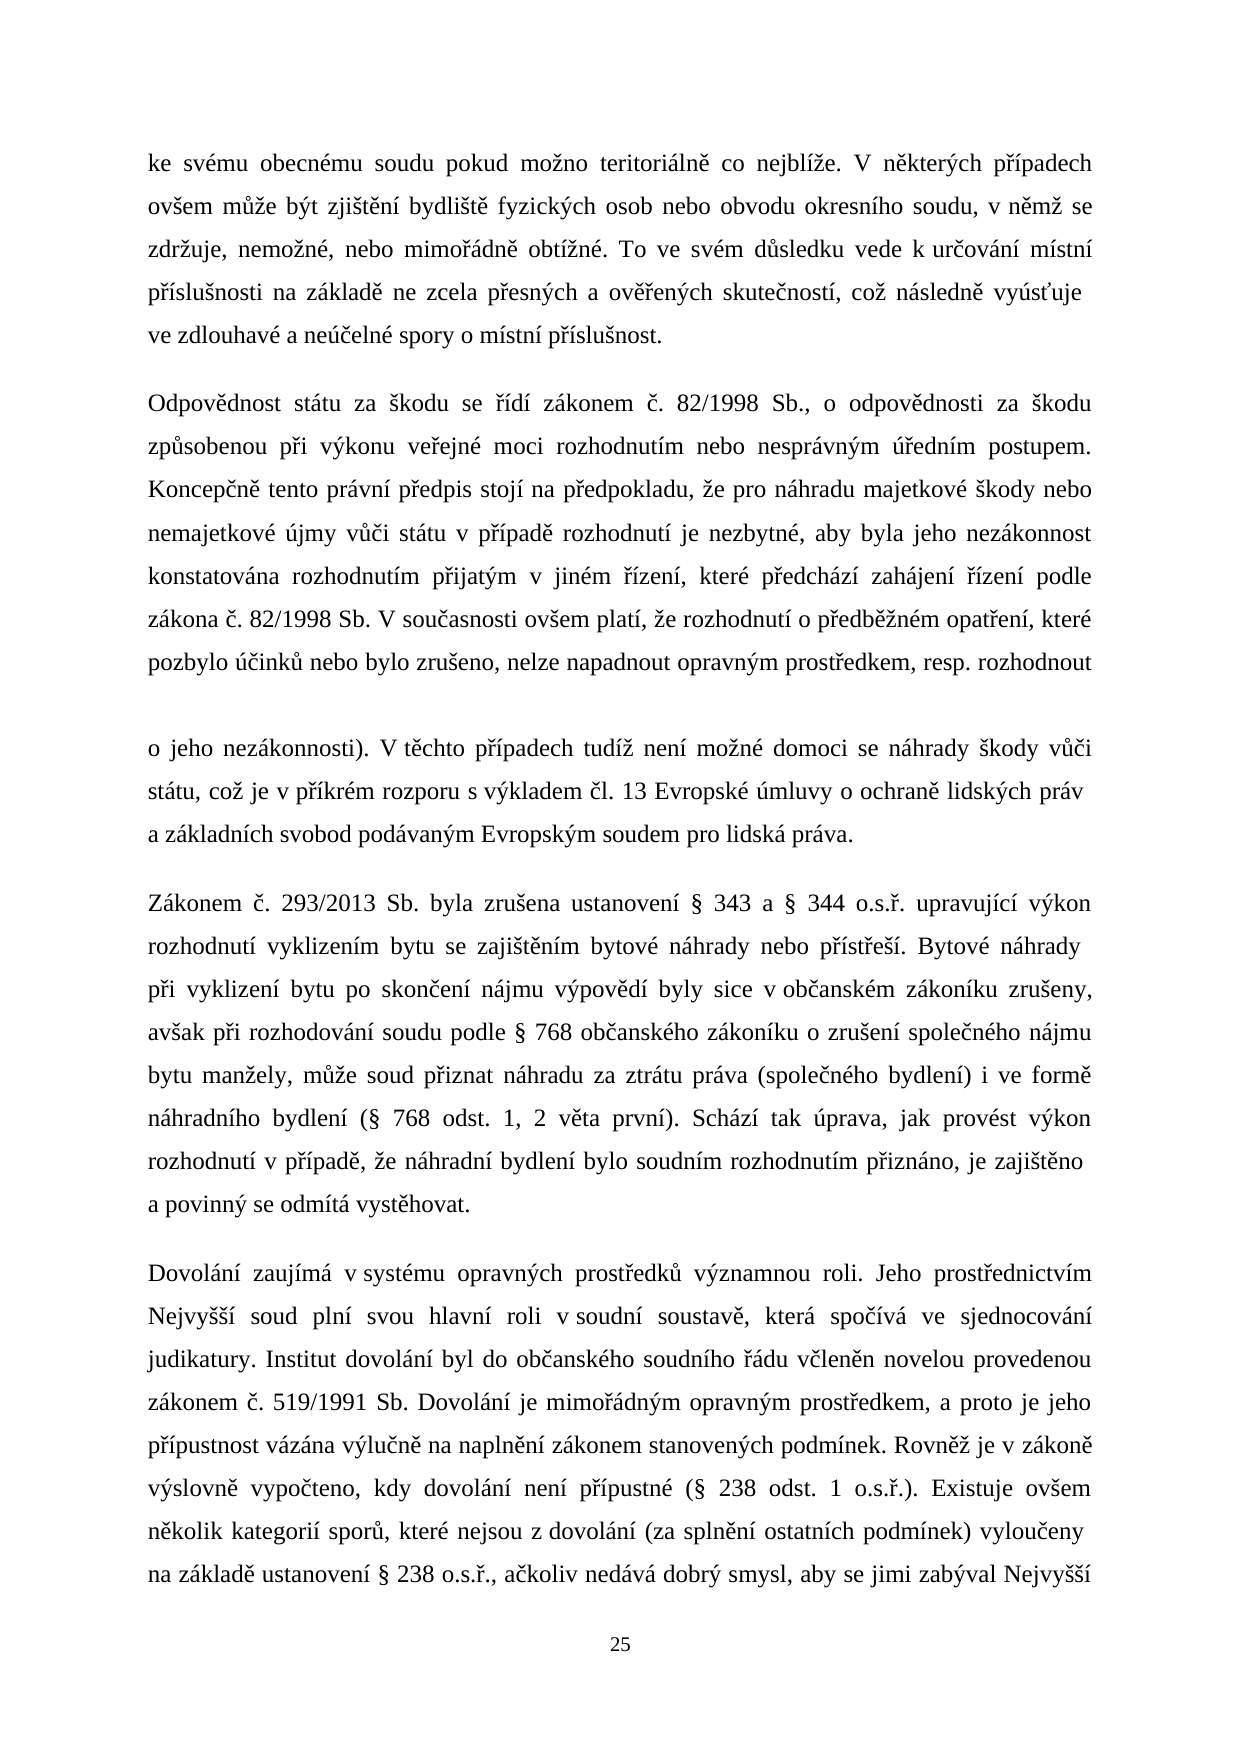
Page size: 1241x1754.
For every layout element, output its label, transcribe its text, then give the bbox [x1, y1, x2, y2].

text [148, 148, 1093, 349]
text Odpovědnost státu za škodu se řídí zákonem č. 82/1998 Sb., o odpovědnosti za škodu způsobenou při výkonu veřejné moci rozhodnutím nebo nesprávným úředním postupem. Koncepčně tento právní předpis stojí na předpokladu, že pro náhradu majetkové škody nebo nemajetkové újmy vůči státu v případě rozhodnutí je nezbytné, aby byla jeho nezákonnost konstatována rozhodnutím přijatým v jiném řízení, které předchází zahájení řízení podle zákona č. 82/1998 Sb. V současnosti ovšem platí, že rozhodnutí o předběžném opatření, které pozbylo účinků nebo bylo zrušeno, nelze napadnout opravným prostředkem, resp. rozhodnout o jeho nezákonnosti). V těchto případech tudíž není možné domoci se náhrady škody vůči státu, což je v příkrém rozporu s výkladem čl. 13 Evropské úmluvy o ochraně lidských práv a základních svobod podávaným Evropským soudem pro lidská práva. [148, 388, 1093, 848]
text Zákonem č. 293/2013 Sb. byla zrušena ustanovení § 343 a § 344 o.s.ř. upravující výkon rozhodnutí vyklizením bytu se zajištěním bytové náhrady nebo přístřeší. Bytové náhrady při vyklizení bytu po skončení nájmu výpovědí byly sice v občanském zákoníku zrušeny, avšak při rozhodování soudu podle § 768 občanského zákoníku o zrušení společného nájmu bytu manžely, může soud přiznat náhradu za ztrátu práva (společného bydlení) i ve formě náhradního bydlení (§ 768 odst. 1, 2 věta první). Schází tak úprava, jak provést výkon rozhodnutí v případě, že náhradní bydlení bylo soudním rozhodnutím přiznáno, je zajištěno a povinný se odmítá vystěhovat. [148, 888, 1093, 1218]
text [148, 1258, 1093, 1588]
